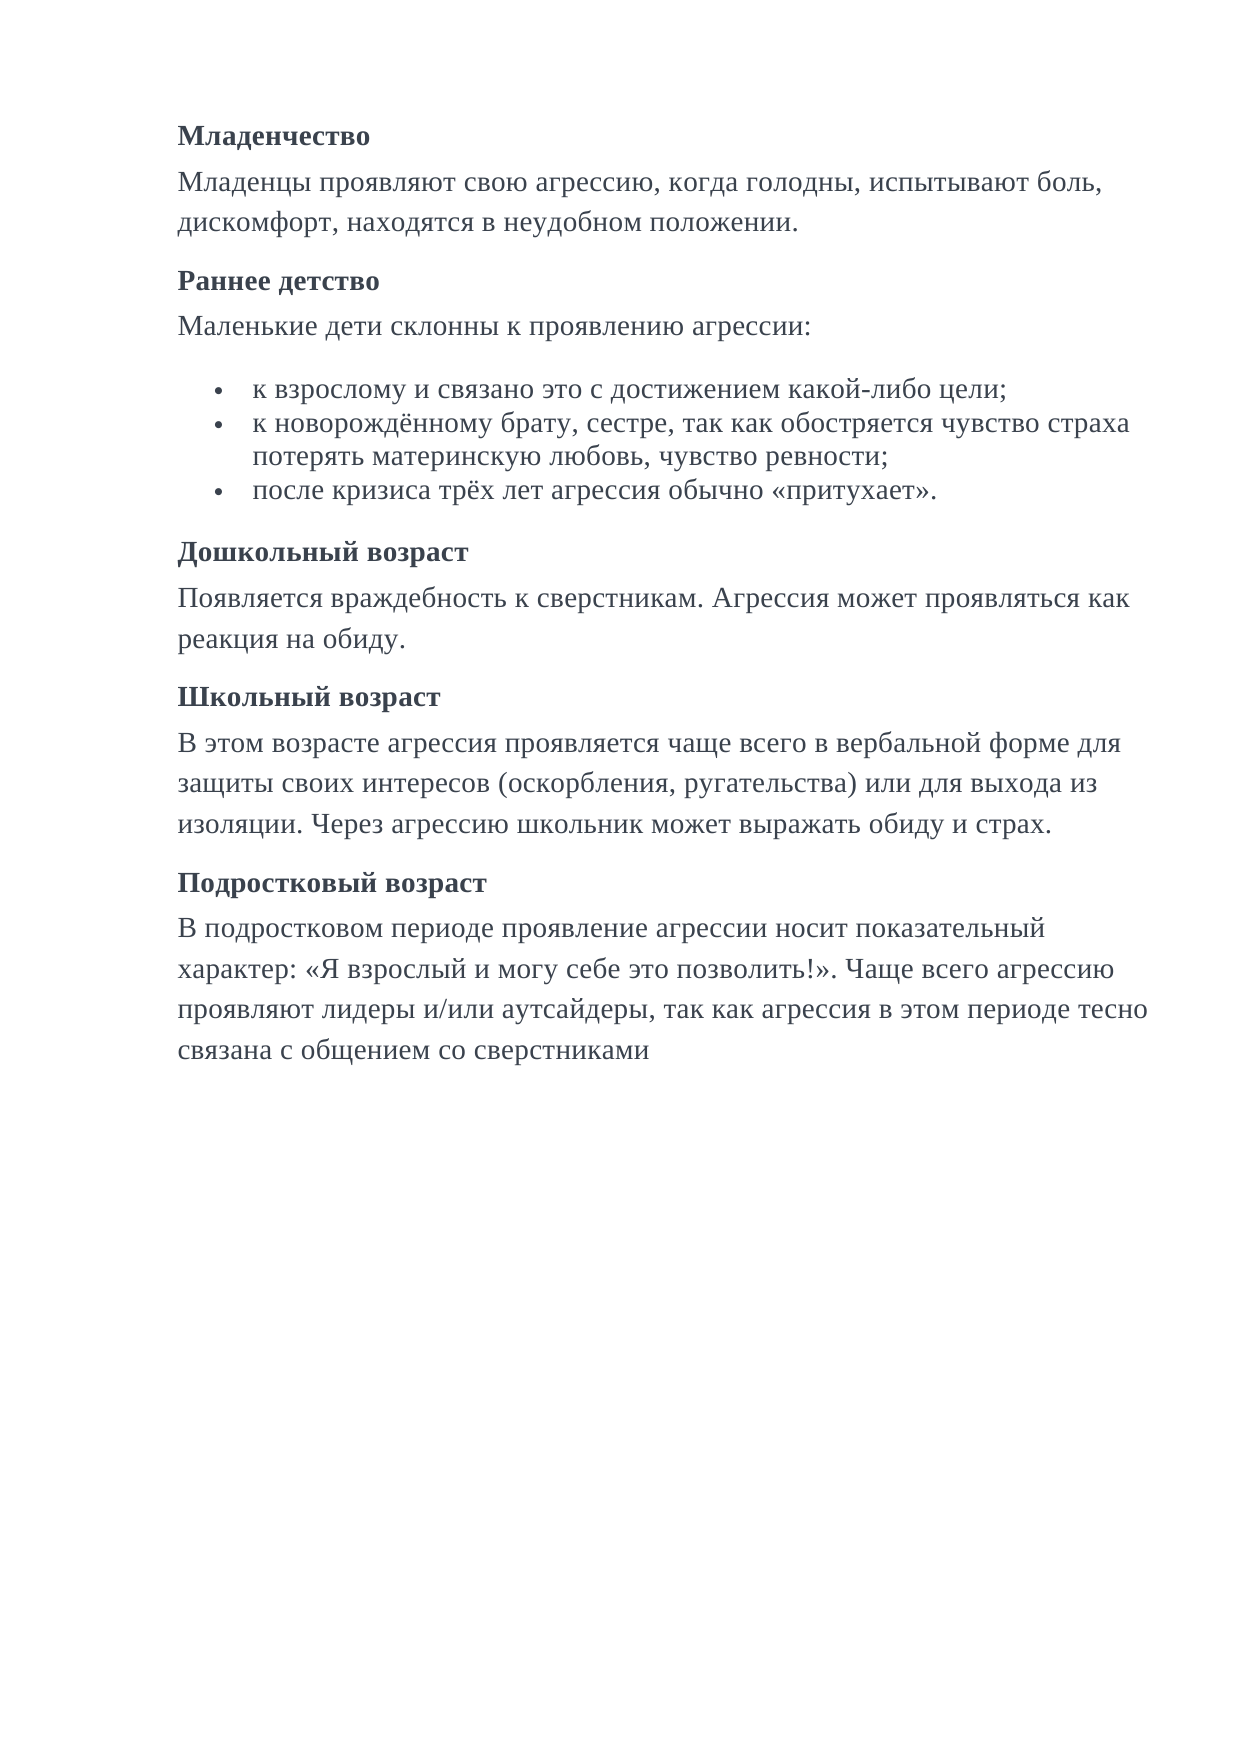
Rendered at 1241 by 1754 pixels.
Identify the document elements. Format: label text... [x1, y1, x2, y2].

subtitle Младенчество [177, 118, 1152, 152]
subtitle Школьный возраст [177, 679, 1152, 713]
subtitle Раннее детство [177, 263, 1152, 296]
text Появляется враждебность к сверстникам. Агрессия может проявляться как реакция на обиду. [177, 573, 1152, 654]
text В этом возрасте агрессия проявляется чаще всего в вербальной форме для защиты своих интересов (оскорбления, ругательства) или для выхода из изоляции. Через агрессию школьник может выражать обиду и страх. [177, 718, 1152, 840]
text Младенцы проявляют свою агрессию, когда голодны, испытывают боль, дискомфорт, находятся в неудобном положении. [177, 157, 1152, 238]
text Маленькие дети склонны к проявлению агрессии: [177, 301, 1152, 342]
list после кризиса трёх лет агрессия обычно «притухает». [215, 472, 1152, 505]
subtitle Подростковый возраст [177, 865, 1152, 898]
subtitle Дошкольный возраст [177, 534, 1152, 568]
text В подростковом периоде проявление агрессии носит показательный характер: «Я взрослый и могу себе это позволить!». Чаще всего агрессию проявляют лидеры и/или аутсайдеры, так как агрессия в этом периоде тесно связана с общением со сверстниками [177, 903, 1152, 1066]
list к новорождённому брату, сестре, так как обостряется чувство страха потерять материнскую любовь, чувство ревности; [215, 405, 1152, 472]
list к взрослому и связано это с достижением какой-либо цели; [215, 371, 1152, 405]
